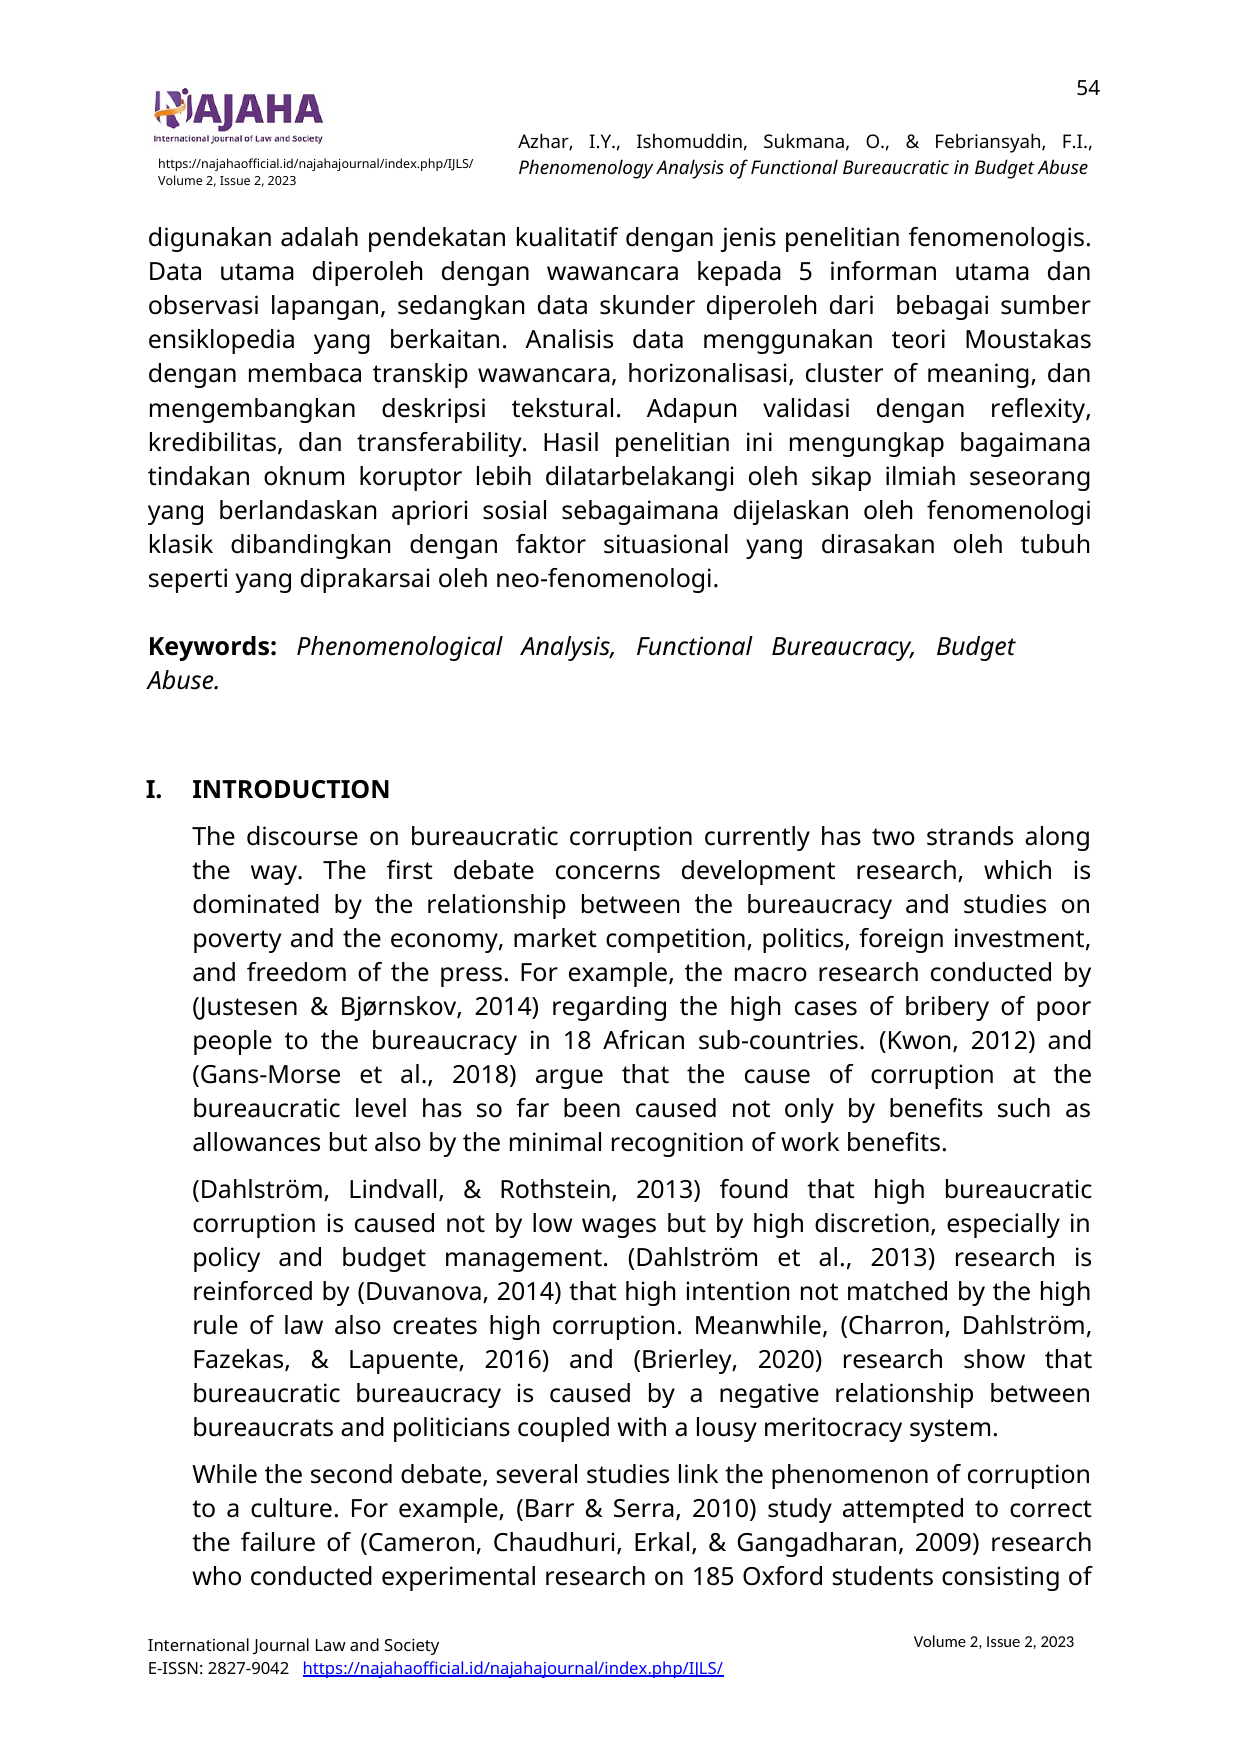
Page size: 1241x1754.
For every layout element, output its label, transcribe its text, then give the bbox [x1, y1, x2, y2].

text Keywords: Phenomenological Analysis, Functional Bureaucracy, Budget Abuse. [148, 629, 1016, 697]
text The discourse on bureaucratic corruption currently has two strands along the way. The first debate concerns development research, which is dominated by the relationship between the bureaucracy and studies on poverty and the economy, market competition, politics, foreign investment, and freedom of the press. For example, the macro research conducted by (Justesen & Bjørnskov, 2014) regarding the high cases of bribery of poor people to the bureaucracy in 18 African sub-countries. (Kwon, 2012) and (Gans-Morse et al., 2018) argue that the cause of corruption at the bureaucratic level has so far been caused not only by benefits such as allowances but also by the minimal recognition of work benefits. [192, 818, 1092, 1159]
text (Dahlström, Lindvall, & Rothstein, 2013) found that high bureaucratic corruption is caused not by low wages but by high discretion, especially in policy and budget management. (Dahlström et al., 2013) research is reinforced by (Duvanova, 2014) that high intention not matched by the high rule of law also creates high corruption. Meanwhile, (Charron, Dahlström, Fazekas, & Lapuente, 2016) and (Brierley, 2020) research show that bureaucratic bureaucracy is caused by a negative relationship between bureaucrats and politicians coupled with a lousy meritocracy system. [192, 1171, 1092, 1444]
picture [147, 75, 328, 158]
list INTRODUCTION [162, 772, 1092, 806]
